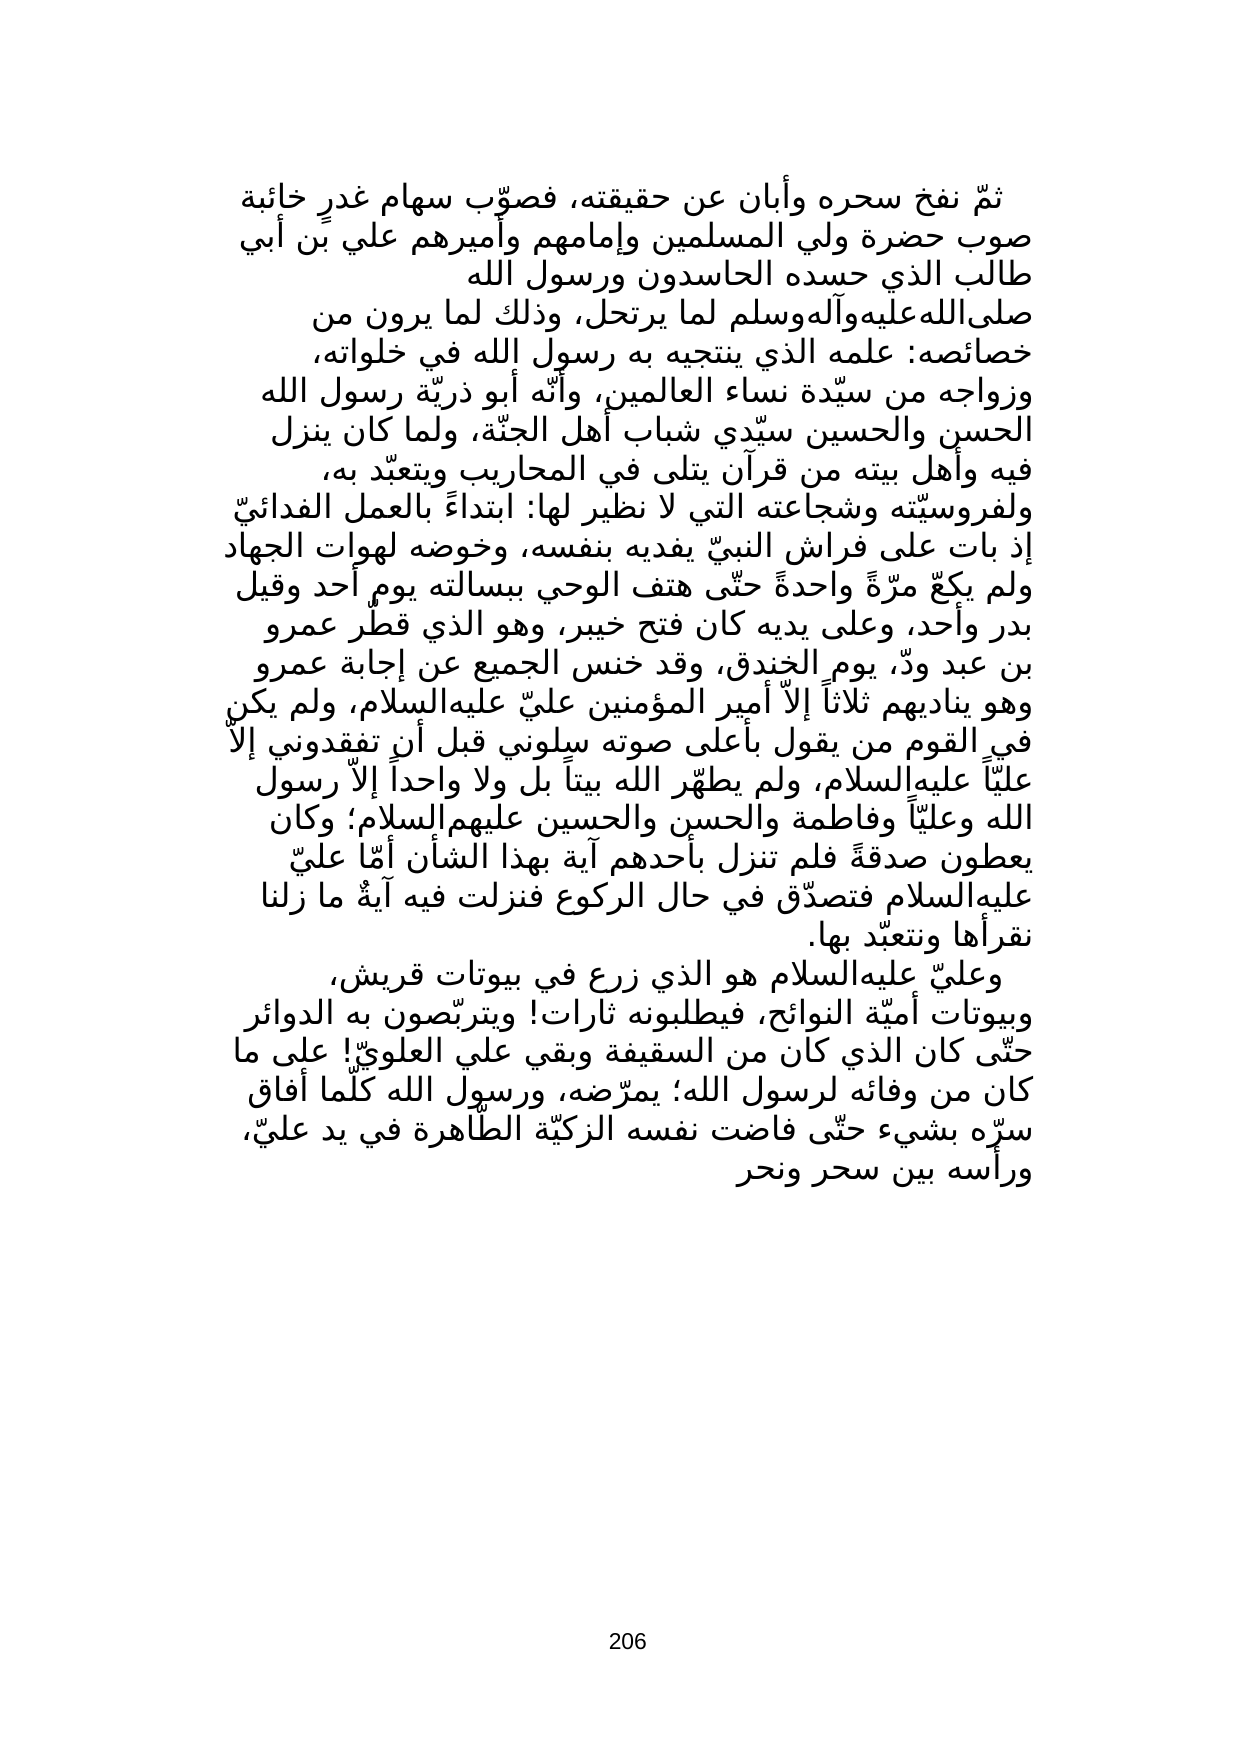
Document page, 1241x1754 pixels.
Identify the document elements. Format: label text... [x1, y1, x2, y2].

text ثمّ نفخ سحره وأبان عن حقيقته، فصوّب سهام غدرٍ خائبة صوب حضرة ولي المسلمين وإمامهم وأميرهم علي بن أبي طالب الذي حسده الحاسدون ورسول الله صلى‌الله‌عليه‌وآله‌وسلم لما يرتحل، وذلك لما يرون من خصائصه: علمه الذي ينتجيه به رسول الله في خلواته، وزواجه من سيّدة نساء العالمين، وأنّه أبو ذريّة رسول الله الحسن والحسين سيّدي شباب أهل الجنّة، ولما كان ينزل فيه وأهل بيته من قرآن يتلى في المحاريب ويتعبّد به، ولفروسيّته وشجاعته التي لا نظير لها: ابتداءً بالعمل الفدائيّ إذ بات على فراش النبيّ يفديه بنفسه، وخوضه لهوات الجهاد ولم يكعّ مرّةً واحدةً حتّى هتف الوحي ببسالته يوم أحد وقيل بدر وأحد، وعلى يديه كان فتح خيبر، وهو الذي قطّر عمرو بن عبد ودّ، يوم الخندق، وقد خنس الجميع عن إجابة عمرو وهو يناديهم ثلاثاً إلاّ أمير المؤمنين عليّ عليه‌السلام، ولم يكن في القوم من يقول بأعلى صوته سلوني قبل أن تفقدوني إلاّ عليّاً عليه‌السلام، ولم يطهّر الله بيتاً بل ولا واحداً إلاّ رسول الله وعليّاً وفاطمة والحسن والحسين عليهم‌السلام؛ وكان يعطون صدقةً فلم تنزل بأحدهم آية بهذا الشأن أمّا عليّ عليه‌السلام فتصدّق في حال الركوع فنزلت فيه آيةٌ ما زلنا نقرأها ونتعبّد بها. [222, 177, 1033, 954]
text وعليّ عليه‌السلام هو الذي زرع في بيوتات قريش، وبيوتات أميّة النوائح، فيطلبونه ثارات! ويتربّصون به الدوائر حتّى كان الذي كان من السقيفة وبقي علي العلويّ! على ما كان من وفائه لرسول الله؛ يمرّضه، ورسول الله كلّما أفاق سرّه بشيء حتّى فاضت نفسه الزكيّة الطّاهرة في يد عليّ، ورأسه بين سحر ونحر [222, 954, 1033, 1187]
